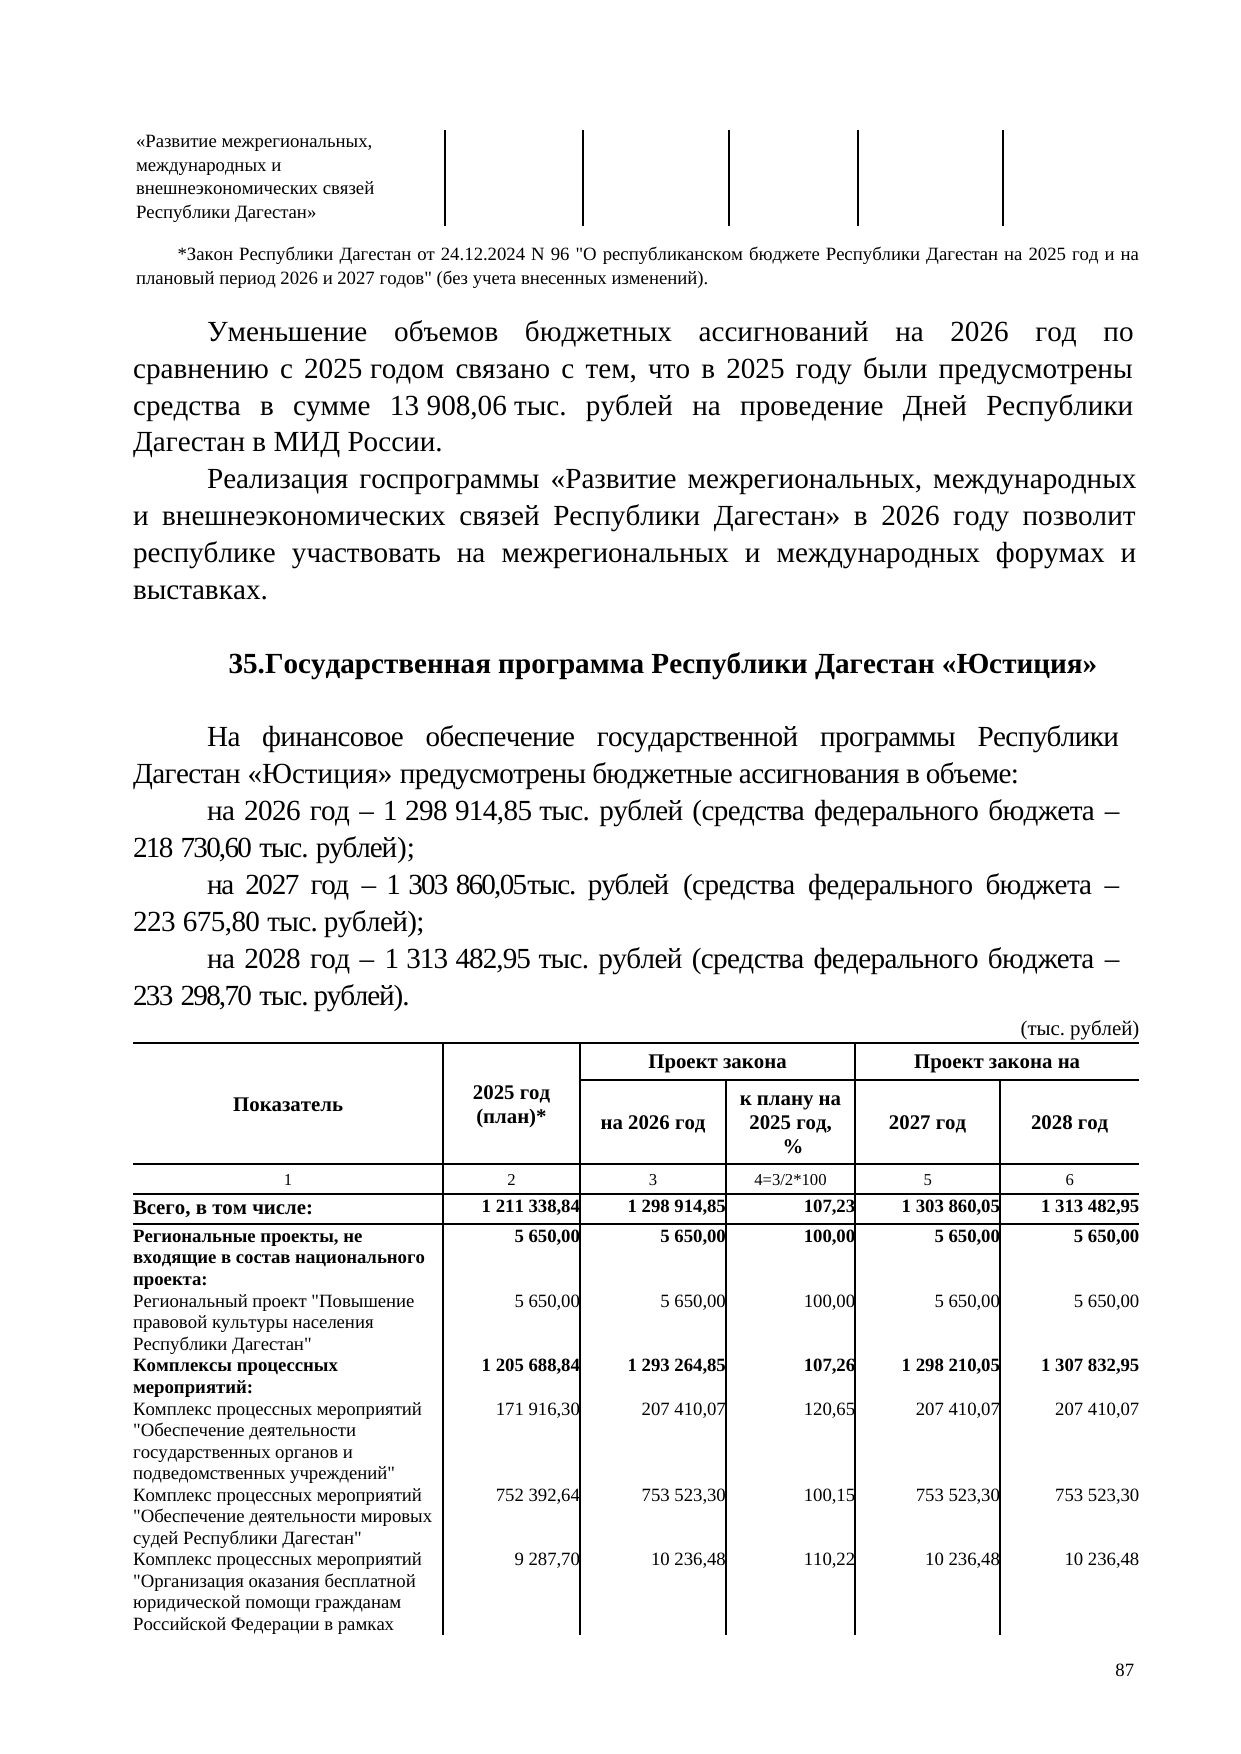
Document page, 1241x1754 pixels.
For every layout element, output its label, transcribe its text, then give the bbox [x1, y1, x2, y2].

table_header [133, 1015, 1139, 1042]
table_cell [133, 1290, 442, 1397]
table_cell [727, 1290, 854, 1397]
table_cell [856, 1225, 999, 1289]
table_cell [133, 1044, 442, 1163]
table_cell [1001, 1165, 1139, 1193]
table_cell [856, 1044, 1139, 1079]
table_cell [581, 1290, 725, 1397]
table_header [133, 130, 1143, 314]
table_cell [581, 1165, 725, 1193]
text на 2026 год – 1 298 914,85 тыс. рублей (средства федерального бюджета – 218 730,60 тыс. рублей); [133, 793, 1119, 864]
text На финансовое обеспечение государственной программы Республики Дагестан «Юстиция» предусмотрены бюджетные ассигнования в объеме: [133, 719, 1119, 790]
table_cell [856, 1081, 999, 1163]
text на 2028 год – 1 313 482,95 тыс. рублей (средства федерального бюджета – 233 298,70 тыс. рублей). [133, 941, 1119, 1011]
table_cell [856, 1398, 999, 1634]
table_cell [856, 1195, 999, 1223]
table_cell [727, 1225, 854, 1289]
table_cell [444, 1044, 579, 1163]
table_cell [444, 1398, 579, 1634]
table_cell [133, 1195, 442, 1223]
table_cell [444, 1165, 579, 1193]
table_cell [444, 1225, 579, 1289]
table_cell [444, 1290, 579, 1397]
text Реализация госпрограммы «Развитие межрегиональных, международных и внешнеэкономических связей Республики Дагестан» в 2026 году позволит республике участвовать на межрегиональных и международных форумах и выставках. [133, 461, 1137, 606]
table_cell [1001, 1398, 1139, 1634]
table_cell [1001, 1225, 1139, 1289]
text 35.Государственная программа Республики Дагестан «Юстиция» [133, 646, 1119, 679]
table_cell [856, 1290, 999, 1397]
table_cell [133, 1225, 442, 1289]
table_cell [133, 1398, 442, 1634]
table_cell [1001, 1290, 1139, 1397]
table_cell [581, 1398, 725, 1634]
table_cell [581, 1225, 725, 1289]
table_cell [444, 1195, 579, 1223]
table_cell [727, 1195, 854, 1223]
text Уменьшение объемов бюджетных ассигнований на 2026 год по сравнению с 2025 годом связано с тем, что в 2025 году были предусмотрены средства в сумме 13 908,06 тыс. рублей на проведение Дней Республики Дагестан в МИД России. [133, 314, 1134, 458]
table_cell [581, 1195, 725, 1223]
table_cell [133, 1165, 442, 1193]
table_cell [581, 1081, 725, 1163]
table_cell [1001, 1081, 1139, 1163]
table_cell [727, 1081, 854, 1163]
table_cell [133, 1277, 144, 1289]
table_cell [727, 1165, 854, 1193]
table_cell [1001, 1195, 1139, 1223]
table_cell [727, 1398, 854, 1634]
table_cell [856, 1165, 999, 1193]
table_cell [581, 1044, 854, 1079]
text на 2027 год – 1 303 860,05тыс. рублей (средства федерального бюджета – 223 675,80 тыс. рублей); [133, 867, 1119, 937]
